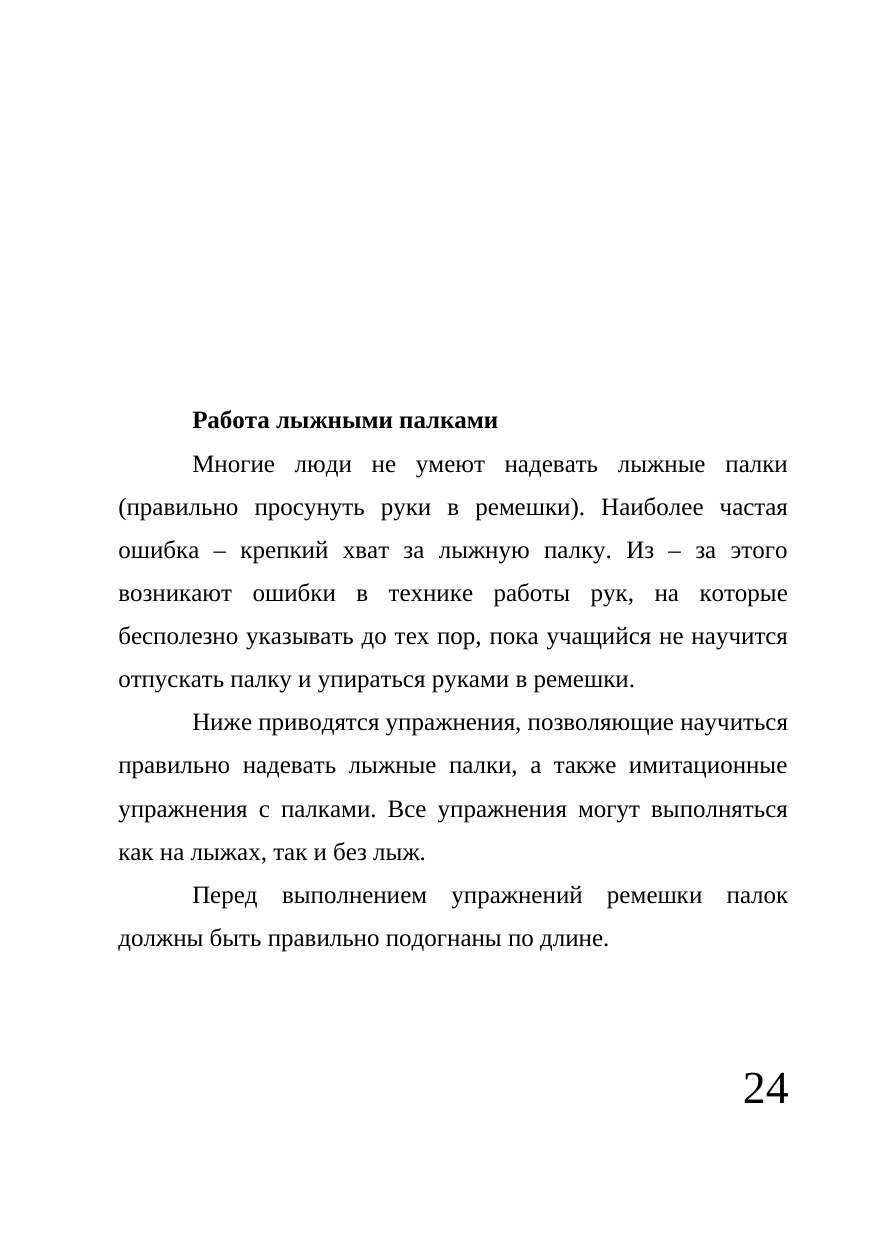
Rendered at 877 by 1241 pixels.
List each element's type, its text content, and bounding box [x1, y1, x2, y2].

text Ниже приводятся упражнения, позволяющие научиться правильно надевать лыжные палки, а также имитационные упражнения с палками. Все упражнения могут выполняться как на лыжах, так и без лыж. [118, 707, 788, 866]
text Работа лыжными палками [118, 406, 788, 434]
text Перед выполнением упражнений ремешки палок должны быть правильно подогнаны по длине. [118, 880, 788, 952]
text Многие люди не умеют надевать лыжные палки (правильно просунуть руки в ремешки). Наиболее частая ошибка – крепкий хват за лыжную палку. Из – за этого возникают ошибки в технике работы рук, на которые бесполезно указывать до тех пор, пока учащийся не научится отпускать палку и упираться руками в ремешки. [118, 449, 788, 693]
